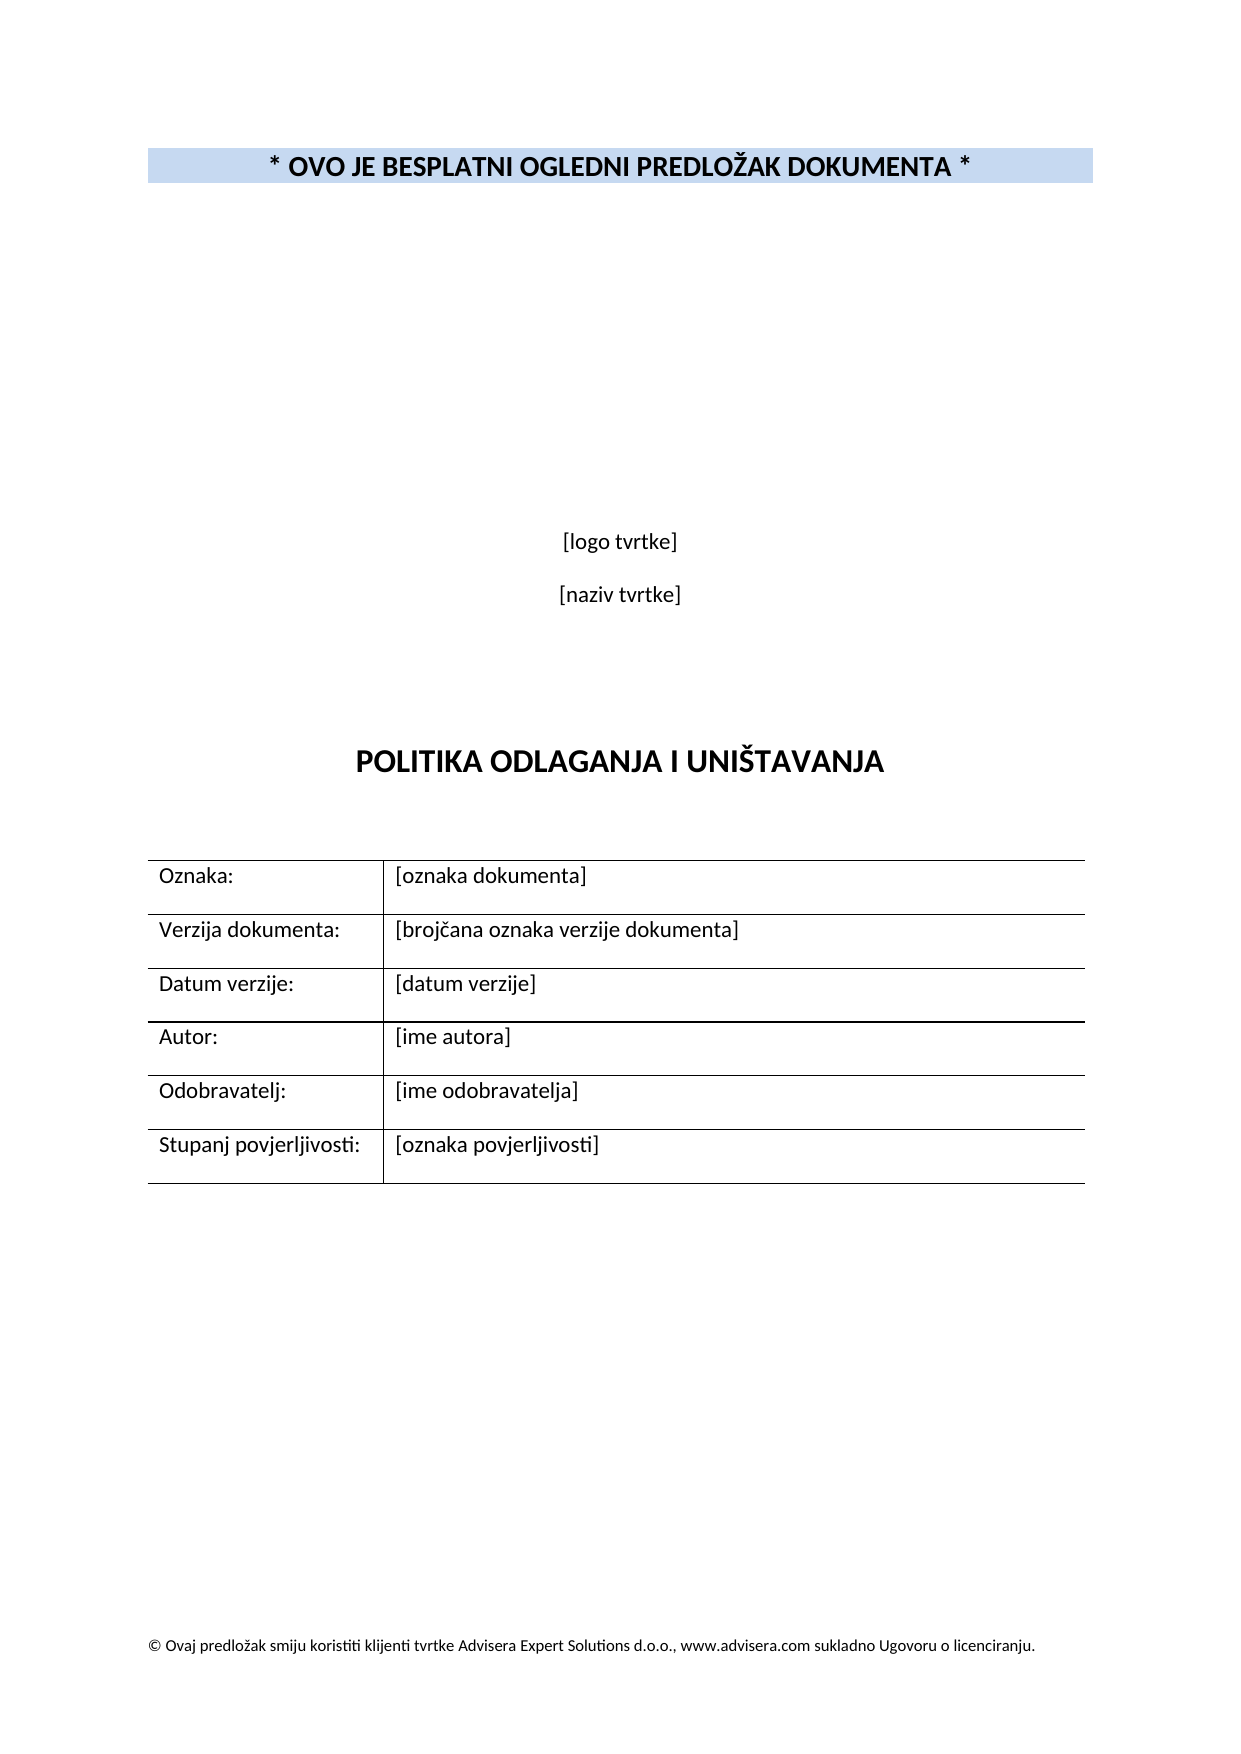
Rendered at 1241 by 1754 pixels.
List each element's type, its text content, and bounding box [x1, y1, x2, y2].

table_cell [ime autora] [384, 1023, 1085, 1075]
text [logo tvrtke] [148, 527, 1093, 556]
text POLITIKA ODLAGANJA I UNIŠTAVANJA [148, 739, 1093, 780]
table_cell Odobravatelj: [148, 1076, 383, 1129]
table_header Oznaka: [148, 861, 383, 914]
table_cell Stupanj povjerljivosti: [148, 1130, 383, 1183]
table_header [oznaka dokumenta] [384, 861, 1085, 914]
text * OVO JE BESPLATNI OGLEDNI PREDLOŽAK DOKUMENTA * [148, 148, 1093, 183]
table_cell [ime odobravatelja] [384, 1076, 1085, 1129]
table_cell Verzija dokumenta: [148, 915, 383, 968]
table_cell Autor: [148, 1023, 383, 1075]
table_cell [brojčana oznaka verzije dokumenta] [384, 915, 1085, 968]
table_cell [datum verzije] [384, 969, 1085, 1021]
table_cell [oznaka povjerljivosti] [384, 1130, 1085, 1183]
text [naziv tvrtke] [148, 581, 1093, 608]
table_cell Datum verzije: [148, 969, 383, 1021]
